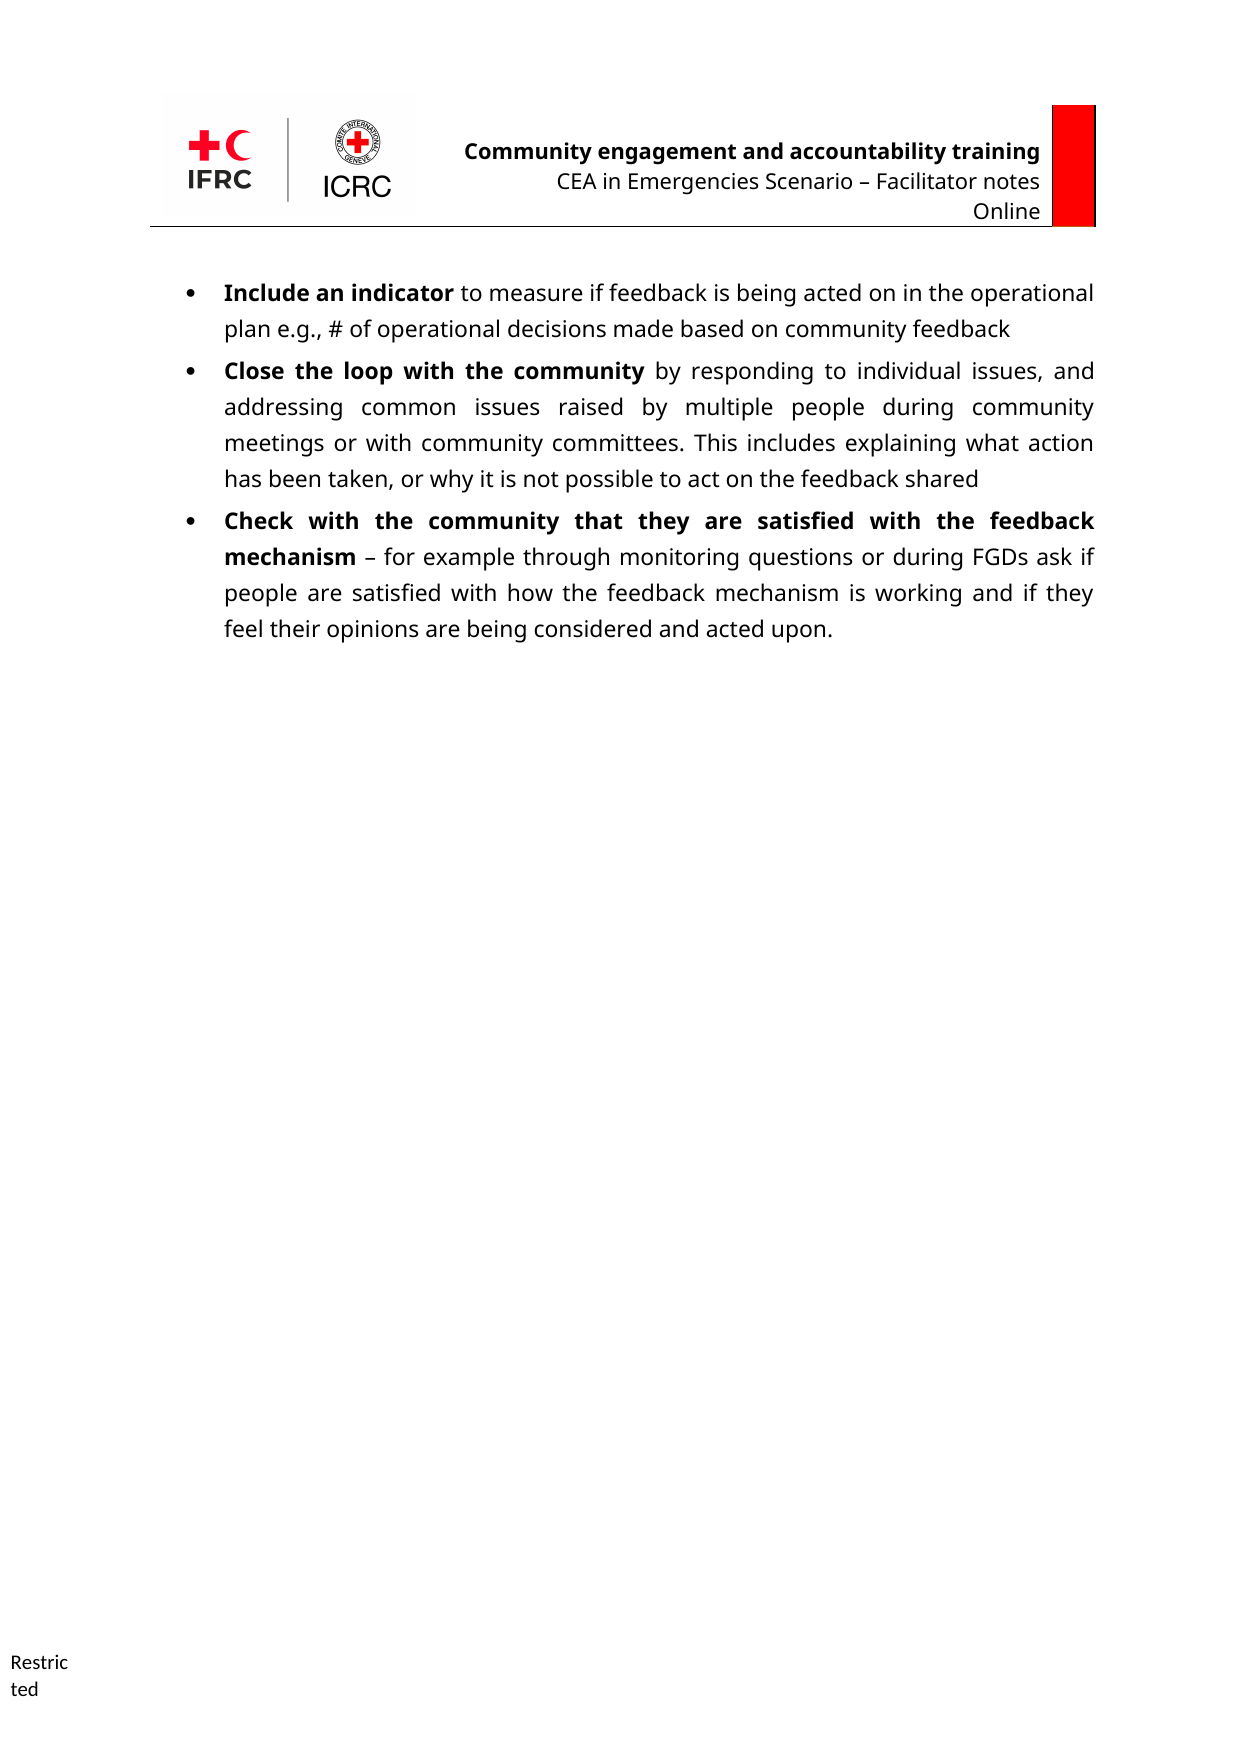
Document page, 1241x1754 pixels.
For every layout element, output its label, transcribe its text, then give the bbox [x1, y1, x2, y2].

list Close the loop with the community by responding to individual issues, and addressing common issues raised by multiple people during community meetings or with community committees. This includes explaining what action has been taken, or why it is not possible to act on the feedback shared [187, 355, 1095, 494]
picture [162, 91, 416, 216]
list Include an indicator to measure if feedback is being acted on in the operational plan e.g., # of operational decisions made based on community feedback [187, 277, 1095, 344]
list Check with the community that they are satisfied with the feedback mechanism – for example through monitoring questions or during FGDs ask if people are satisfied with how the feedback mechanism is working and if they feel their opinions are being considered and acted upon. [187, 505, 1095, 644]
